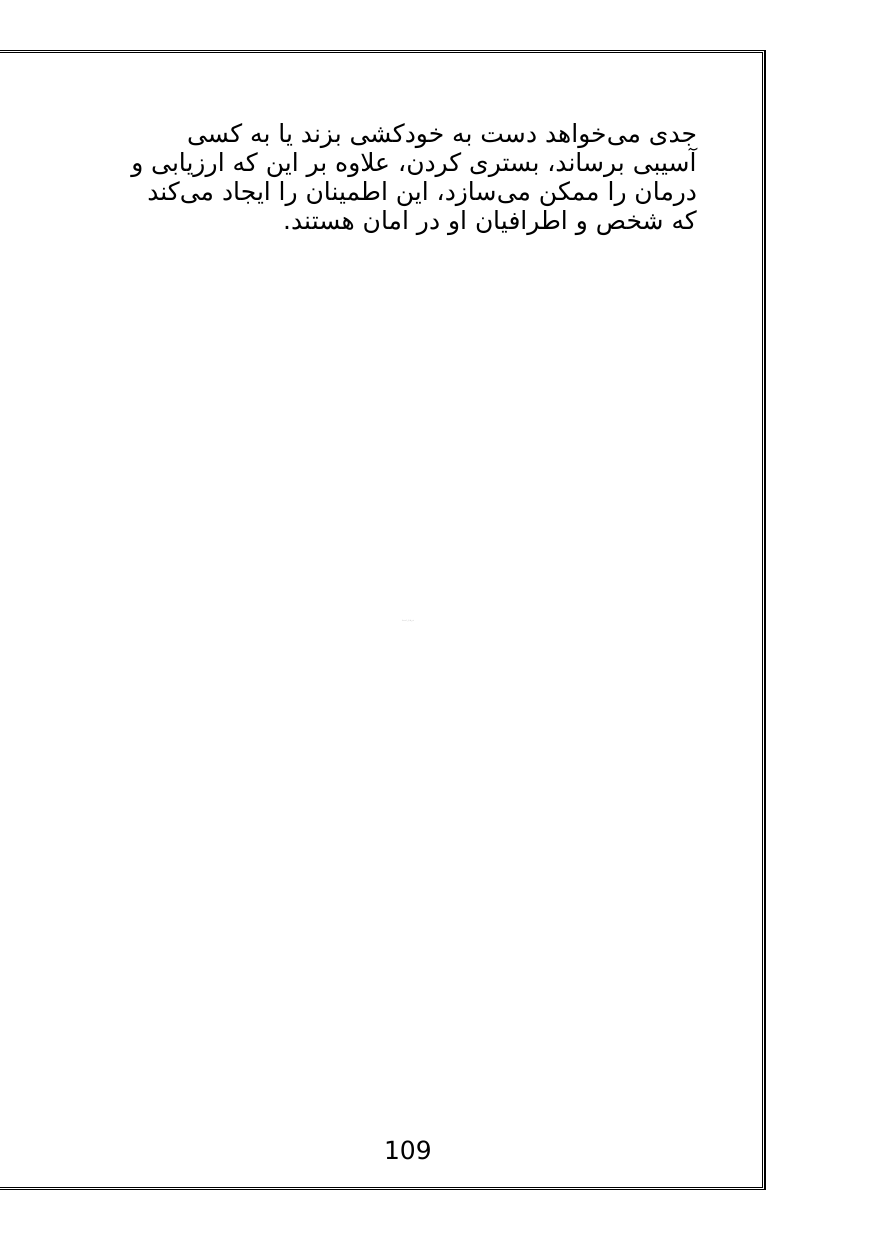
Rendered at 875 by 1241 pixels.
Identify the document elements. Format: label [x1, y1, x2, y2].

text [119, 119, 697, 235]
